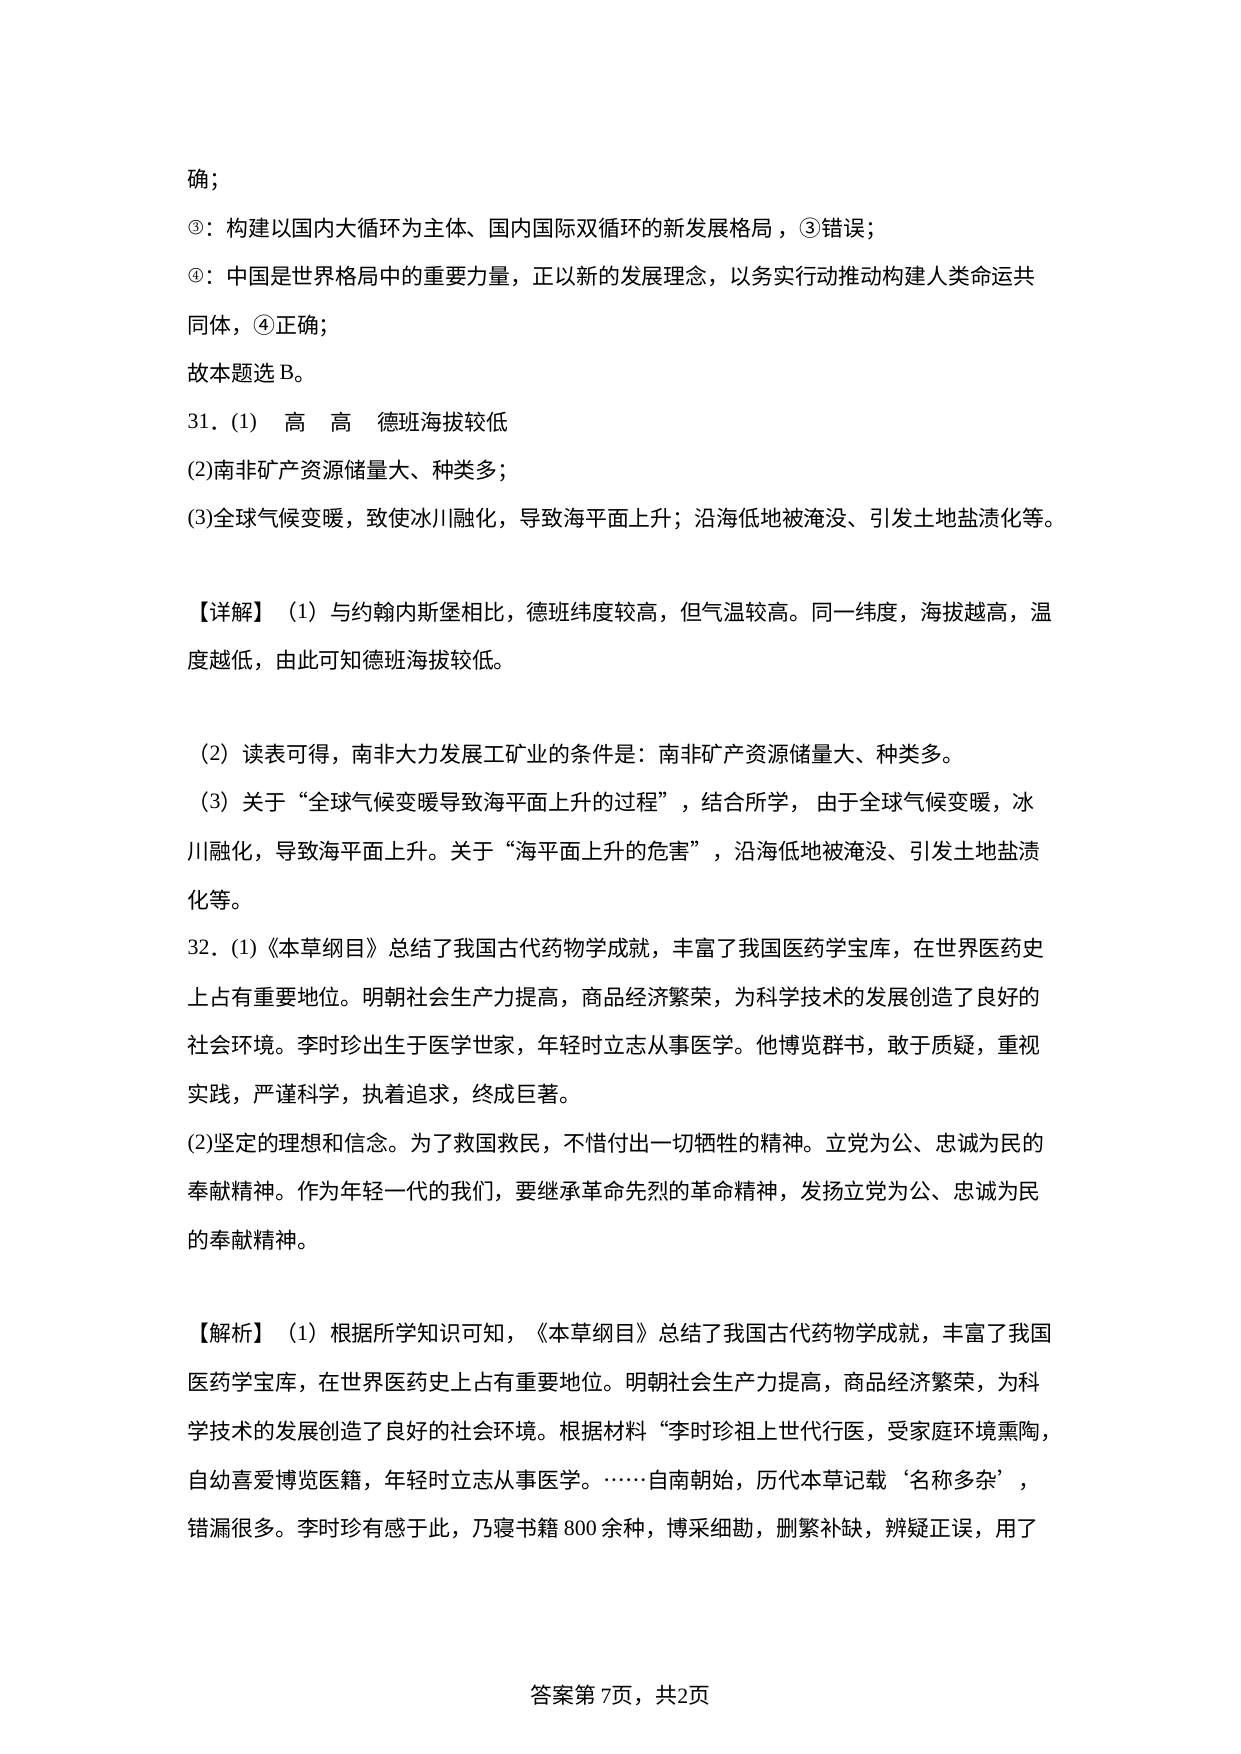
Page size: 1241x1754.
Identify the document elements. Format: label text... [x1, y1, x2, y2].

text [187, 162, 1053, 194]
text 32．(1)《本草纲目》总结了我国古代药物学成就，丰富了我国医药学宝库，在世界医药史上占有重要地位。明朝社会生产力提高，商品经济繁荣，为科学技术的发展创造了良好的社会环境。李时珍出生于医学世家，年轻时立志从事医学。他博览群书，敢于质疑，重视实践，严谨科学，执着追求，终成巨著。 [187, 931, 1053, 1109]
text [187, 1316, 1053, 1543]
text (2)南非矿产资源储量大、种类多； [187, 452, 1053, 485]
text (3)全球气候变暖，致使冰川融化，导致海平面上升；沿海低地被淹没、引发土地盐渍化等。 [187, 501, 1053, 533]
text 31．(1) 高 高 德班海拔较低 [187, 404, 1053, 437]
text (2)坚定的理想和信念。为了救国救民，不惜付出一切牺牲的精神。立党为公、忠诚为民的奉献精神。作为年轻一代的我们，要继承革命先烈的革命精神，发扬立党为公、忠诚为民的奉献精神。 [187, 1125, 1053, 1255]
text ④：中国是世界格局中的重要力量，正以新的发展理念，以务实行动推动构建人类命运共同体，④正确； [187, 259, 1053, 340]
text 【详解】（1）与约翰内斯堡相比，德班纬度较高，但气温较高。同一纬度，海拔越高，温度越低，由此可知德班海拔较低。 [187, 594, 1053, 675]
text 故本题选B。 [187, 356, 1053, 388]
text （3）关于“全球气候变暖导致海平面上升的过程”，结合所学， 由于全球气候变暖，冰川融化，导致海平面上升。关于“海平面上升的危害”，沿海低地被淹没、引发土地盐渍化等。 [187, 785, 1053, 915]
text ③：构建以国内大循环为主体、国内国际双循环的新发展格局 ，③错误； [187, 210, 1053, 243]
text （2）读表可得，南非大力发展工矿业的条件是：南非矿产资源储量大、种类多。 [187, 736, 1053, 769]
